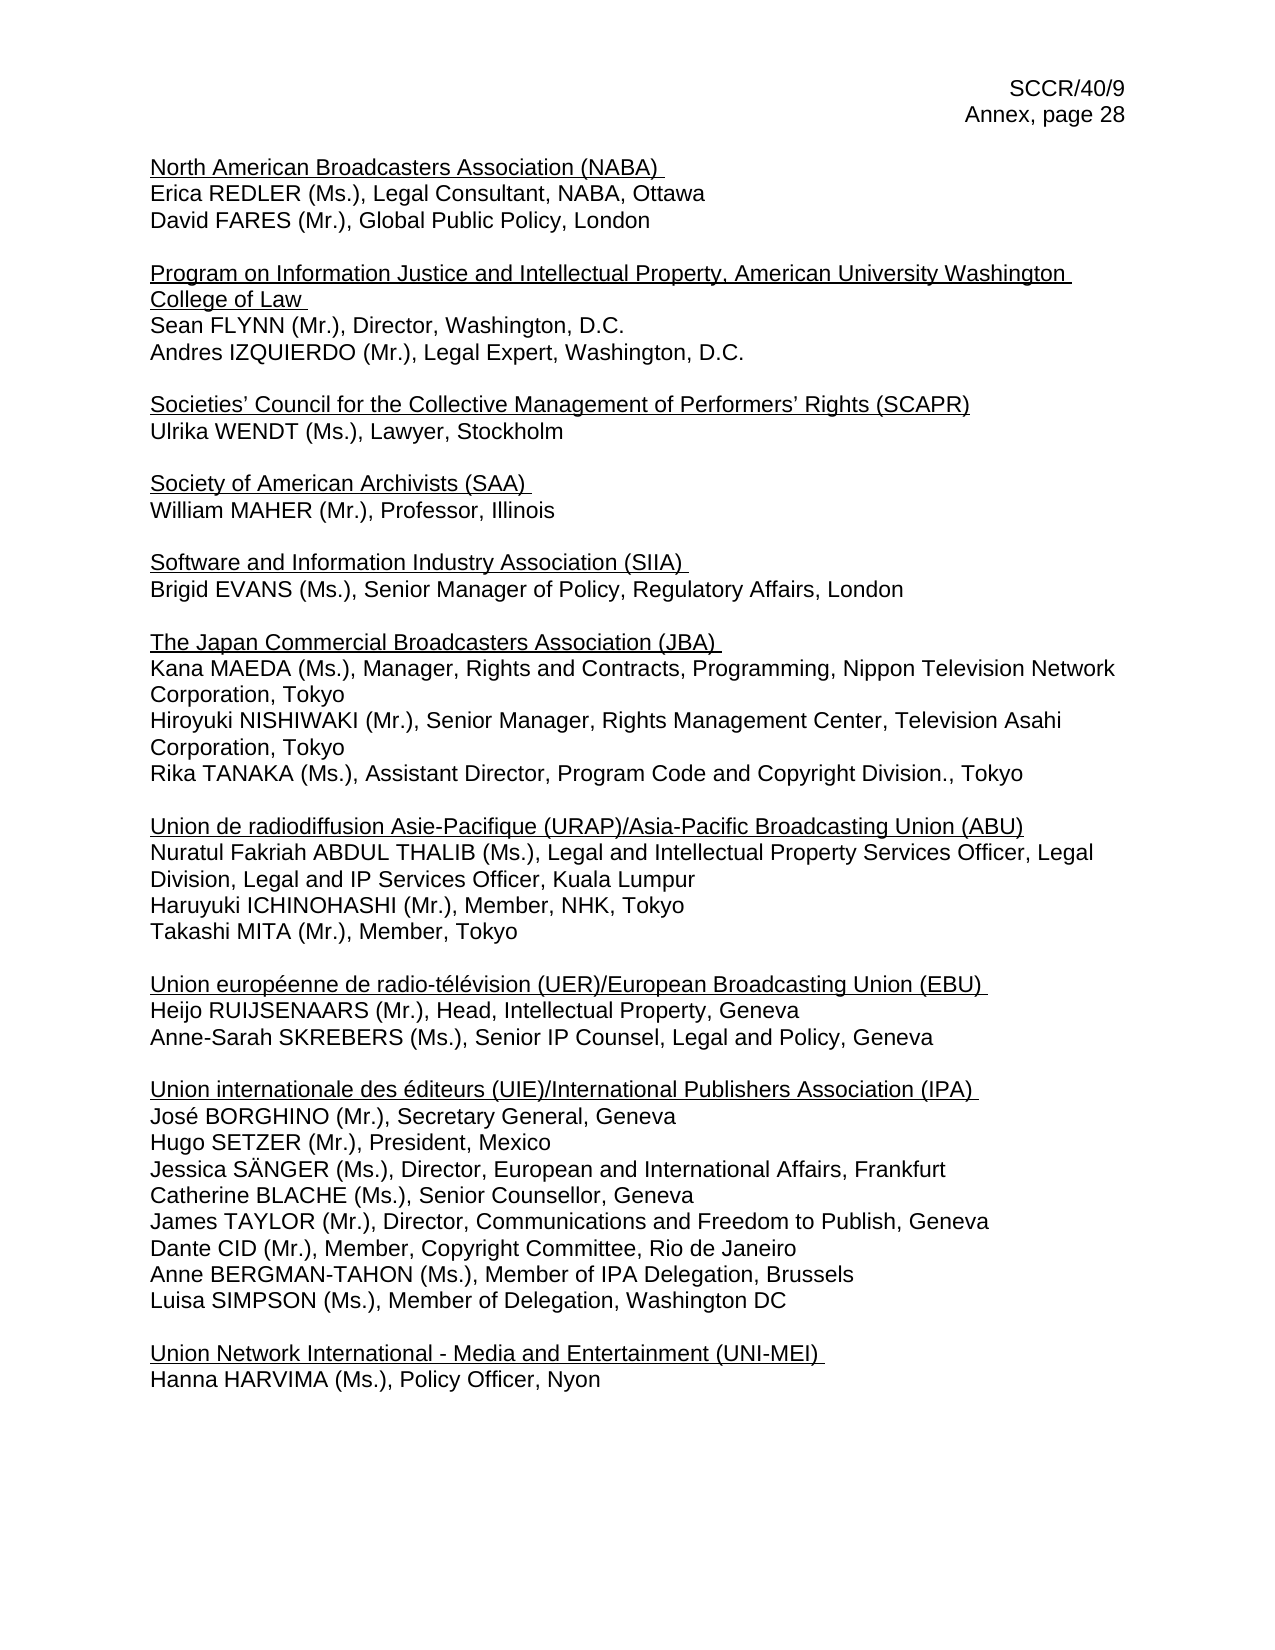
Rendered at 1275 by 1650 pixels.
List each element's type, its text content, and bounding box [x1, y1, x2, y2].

text Erica REDLER (Ms.), Legal Consultant, NABA, Ottawa [150, 180, 1125, 207]
text The Japan Commercial Broadcasters Association (JBA) [150, 628, 1125, 655]
text Ulrika WENDT (Ms.), Lawyer, Stockholm [150, 418, 1125, 444]
text Hugo SETZER (Mr.), President, Mexico [150, 1129, 1125, 1156]
text Takashi MITA (Mr.), Member, Tokyo [150, 918, 1125, 945]
text Brigid EVANS (Ms.), Senior Manager of Policy, Regulatory Affairs, London [150, 576, 1125, 602]
text James TAYLOR (Mr.), Director, Communications and Freedom to Publish, Geneva [150, 1208, 1125, 1234]
text Union internationale des éditeurs (UIE)/International Publishers Association (IPA) [150, 1076, 1125, 1103]
text Jessica SÄNGER (Ms.), Director, European and International Affairs, Frankfurt [150, 1156, 1125, 1182]
text Union européenne de radio-télévision (UER)/European Broadcasting Union (EBU) [150, 971, 1125, 997]
text William MAHER (Mr.), Professor, Illinois [150, 497, 1125, 523]
text Catherine BLACHE (Ms.), Senior Counsellor, Geneva [150, 1182, 1125, 1208]
text Haruyuki ICHINOHASHI (Mr.), Member, NHK, Tokyo [150, 892, 1125, 918]
text Heijo RUIJSENAARS (Mr.), Head, Intellectual Property, Geneva [150, 997, 1125, 1024]
text Kana MAEDA (Ms.), Manager, Rights and Contracts, Programming, Nippon Television Network Corporation, Tokyo [150, 655, 1125, 707]
text David FARES (Mr.), Global Public Policy, London [150, 207, 1125, 233]
text Anne-Sarah SKREBERS (Ms.), Senior IP Counsel, Legal and Policy, Geneva [150, 1024, 1125, 1050]
text Software and Information Industry Association (SIIA) [150, 549, 1125, 576]
text Sean FLYNN (Mr.), Director, Washington, D.C. [150, 312, 1125, 338]
text Societies’ Council for the Collective Management of Performers’ Rights (SCAPR) [150, 391, 1125, 418]
text Union de radiodiffusion Asie-Pacifique (URAP)/Asia-Pacific Broadcasting Union (ABU) [150, 813, 1125, 839]
text José BORGHINO (Mr.), Secretary General, Geneva [150, 1103, 1125, 1129]
text Hanna HARVIMA (Ms.), Policy Officer, Nyon [150, 1366, 1125, 1393]
text Union Network International - Media and Entertainment (UNI-MEI) [150, 1340, 1125, 1366]
text Rika TANAKA (Ms.), Assistant Director, Program Code and Copyright Division., Tokyo [150, 760, 1125, 787]
text Program on Information Justice and Intellectual Property, American University Washington College of Law [150, 259, 1125, 312]
text Dante CID (Mr.), Member, Copyright Committee, Rio de Janeiro [150, 1234, 1125, 1261]
text Luisa SIMPSON (Ms.), Member of Delegation, Washington DC [150, 1287, 1125, 1314]
text North American Broadcasters Association (NABA) [150, 154, 1125, 180]
text Anne BERGMAN-TAHON (Ms.), Member of IPA Delegation, Brussels [150, 1261, 1125, 1287]
text Society of American Archivists (SAA) [150, 470, 1125, 497]
text Andres IZQUIERDO (Mr.), Legal Expert, Washington, D.C. [150, 338, 1125, 365]
text Nuratul Fakriah ABDUL THALIB (Ms.), Legal and Intellectual Property Services Officer, Legal Division, Legal and IP Services Officer, Kuala Lumpur [150, 839, 1125, 892]
text Hiroyuki NISHIWAKI (Mr.), Senior Manager, Rights Management Center, Television Asahi Corporation, Tokyo [150, 707, 1125, 760]
